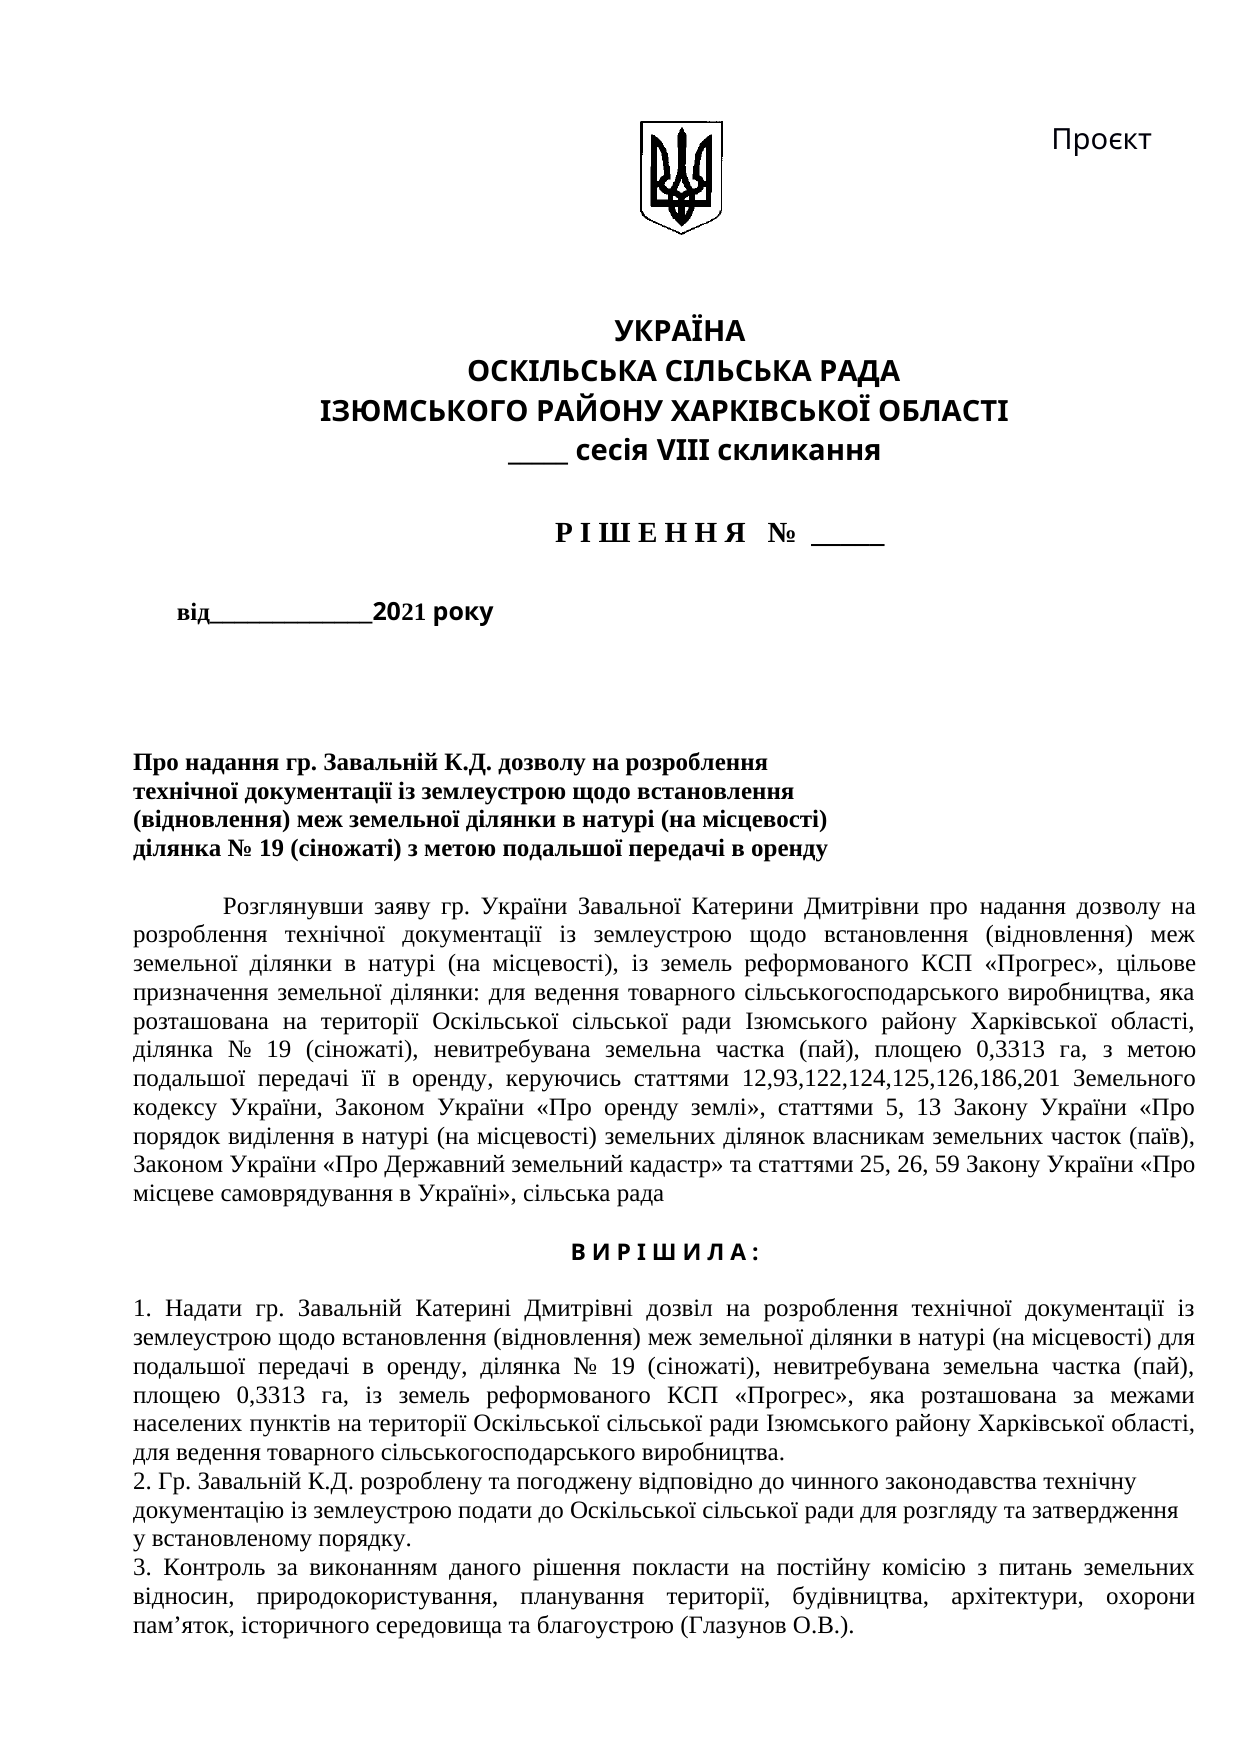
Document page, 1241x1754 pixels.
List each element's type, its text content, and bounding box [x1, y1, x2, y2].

text В И Р І Ш И Л А : [133, 1236, 1196, 1267]
text (відновлення) меж земельної ділянки в натурі (на місцевості) [133, 804, 1196, 833]
text Р І Ш Е Н Н Я № _____ [183, 515, 1196, 548]
text УКРАЇНА [133, 310, 1196, 350]
table_header Проєкт [144, 118, 1163, 310]
text ОСКІЛЬСЬКА СІЛЬСЬКА РАДА [133, 350, 1196, 390]
text ділянка № 19 (сіножаті) з метою подальшої передачі в оренду [133, 833, 1196, 862]
text від_____________2021 року [133, 594, 1196, 628]
text 1. Надати гр. Завальній Катерині Дмитрівні дозвіл на розроблення технічної документації із землеустрою щодо встановлення (відновлення) меж земельної ділянки в натурі (на місцевості) для подальшої передачі в оренду, ділянка № 19 (сіножаті), невитребувана земельна частка (пай), площею 0,3313 га, із земель реформованого КСП «Прогрес», яка розташована за межами населених пунктів на території Оскільської сільської ради Ізюмського району Харківської області, для ведення товарного сільськогосподарського виробництва. [133, 1293, 1196, 1466]
text ІЗЮМСЬКОГО РАЙОНУ ХАРКІВСЬКОЇ ОБЛАСТІ [133, 390, 1196, 429]
text Про надання гр. Завальній К.Д. дозволу на розроблення [133, 747, 1196, 776]
text технічної документації із землеустрою щодо встановлення [133, 776, 1196, 804]
text 3. Контроль за виконанням даного рішення покласти на постійну комісію з питань земельних відносин, природокористування, планування території, будівництва, архітектури, охорони пам’яток, історичного середовища та благоустрою (Глазунов О.В.). [133, 1552, 1196, 1638]
text _____ сесія VІІІ скликання [133, 429, 1196, 469]
text 2. Гр. Завальній К.Д. розроблену та погоджену відповідно до чинного законодавства технічну документацію із землеустрою подати до Оскільської сільської ради для розгляду та затвердження у встановленому порядку. [133, 1466, 1196, 1552]
text Розглянувши заяву гр. України Завальної Катерини Дмитрівни про надання дозволу на розроблення технічної документації із землеустрою щодо встановлення (відновлення) меж земельної ділянки в натурі (на місцевості), із земель реформованого КСП «Прогрес», цільове призначення земельної ділянки: для ведення товарного сільськогосподарського виробництва, яка розташована на території Оскільської сільської ради Ізюмського району Харківської області, ділянка № 19 (сіножаті), невитребувана земельна частка (пай), площею 0,3313 га, з метою подальшої передачі її в оренду, керуючись статтями 12,93,122,124,125,126,186,201 Земельного кодексу України, Законом України «Про оренду землі», статтями 5, 13 Закону України «Про порядок виділення в натурі (на місцевості) земельних ділянок власникам земельних часток (паїв), Законом України «Про Державний земельний кадастр» та статтями 25, 26, 59 Закону України «Про місцеве самоврядування в Україні», сільська рада [133, 891, 1196, 1207]
